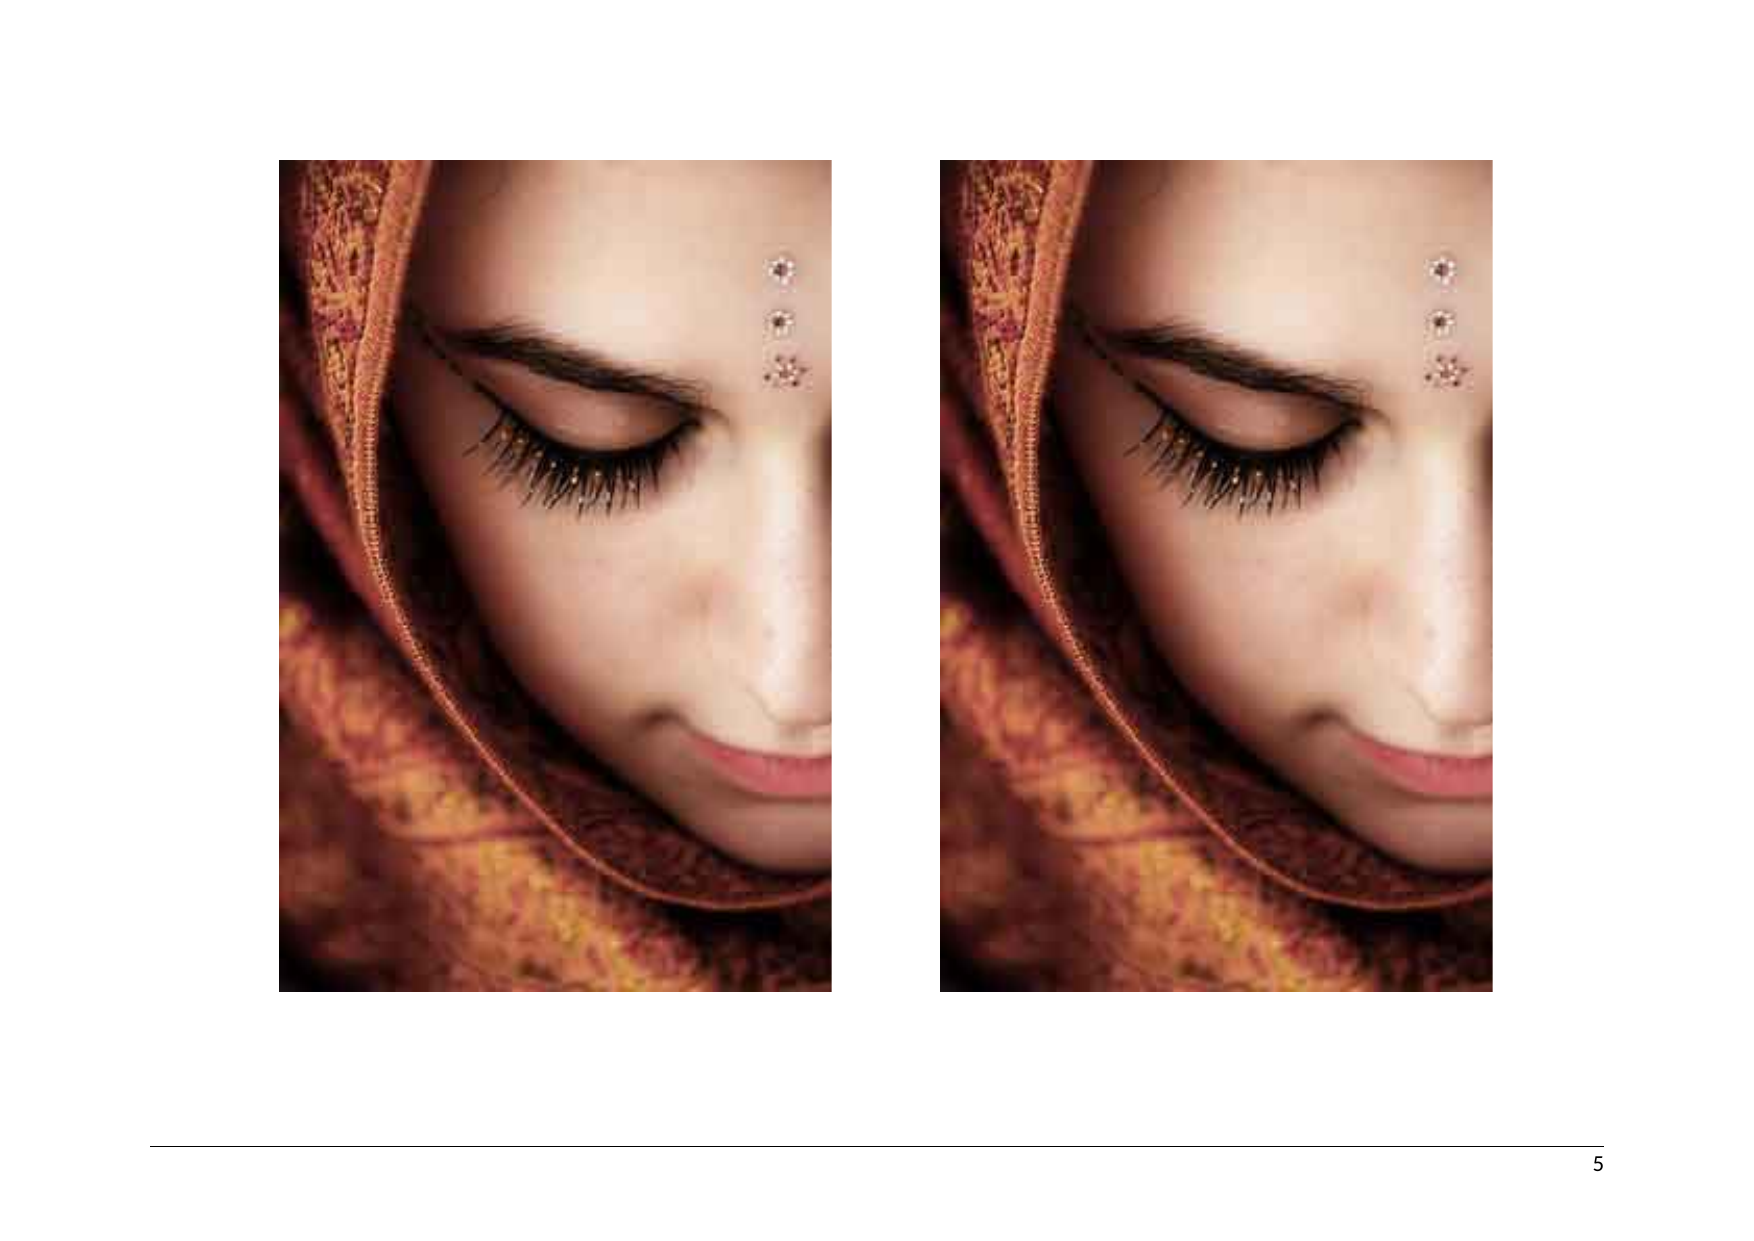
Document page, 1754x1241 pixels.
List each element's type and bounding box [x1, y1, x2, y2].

picture [940, 160, 1493, 992]
picture [279, 160, 832, 992]
